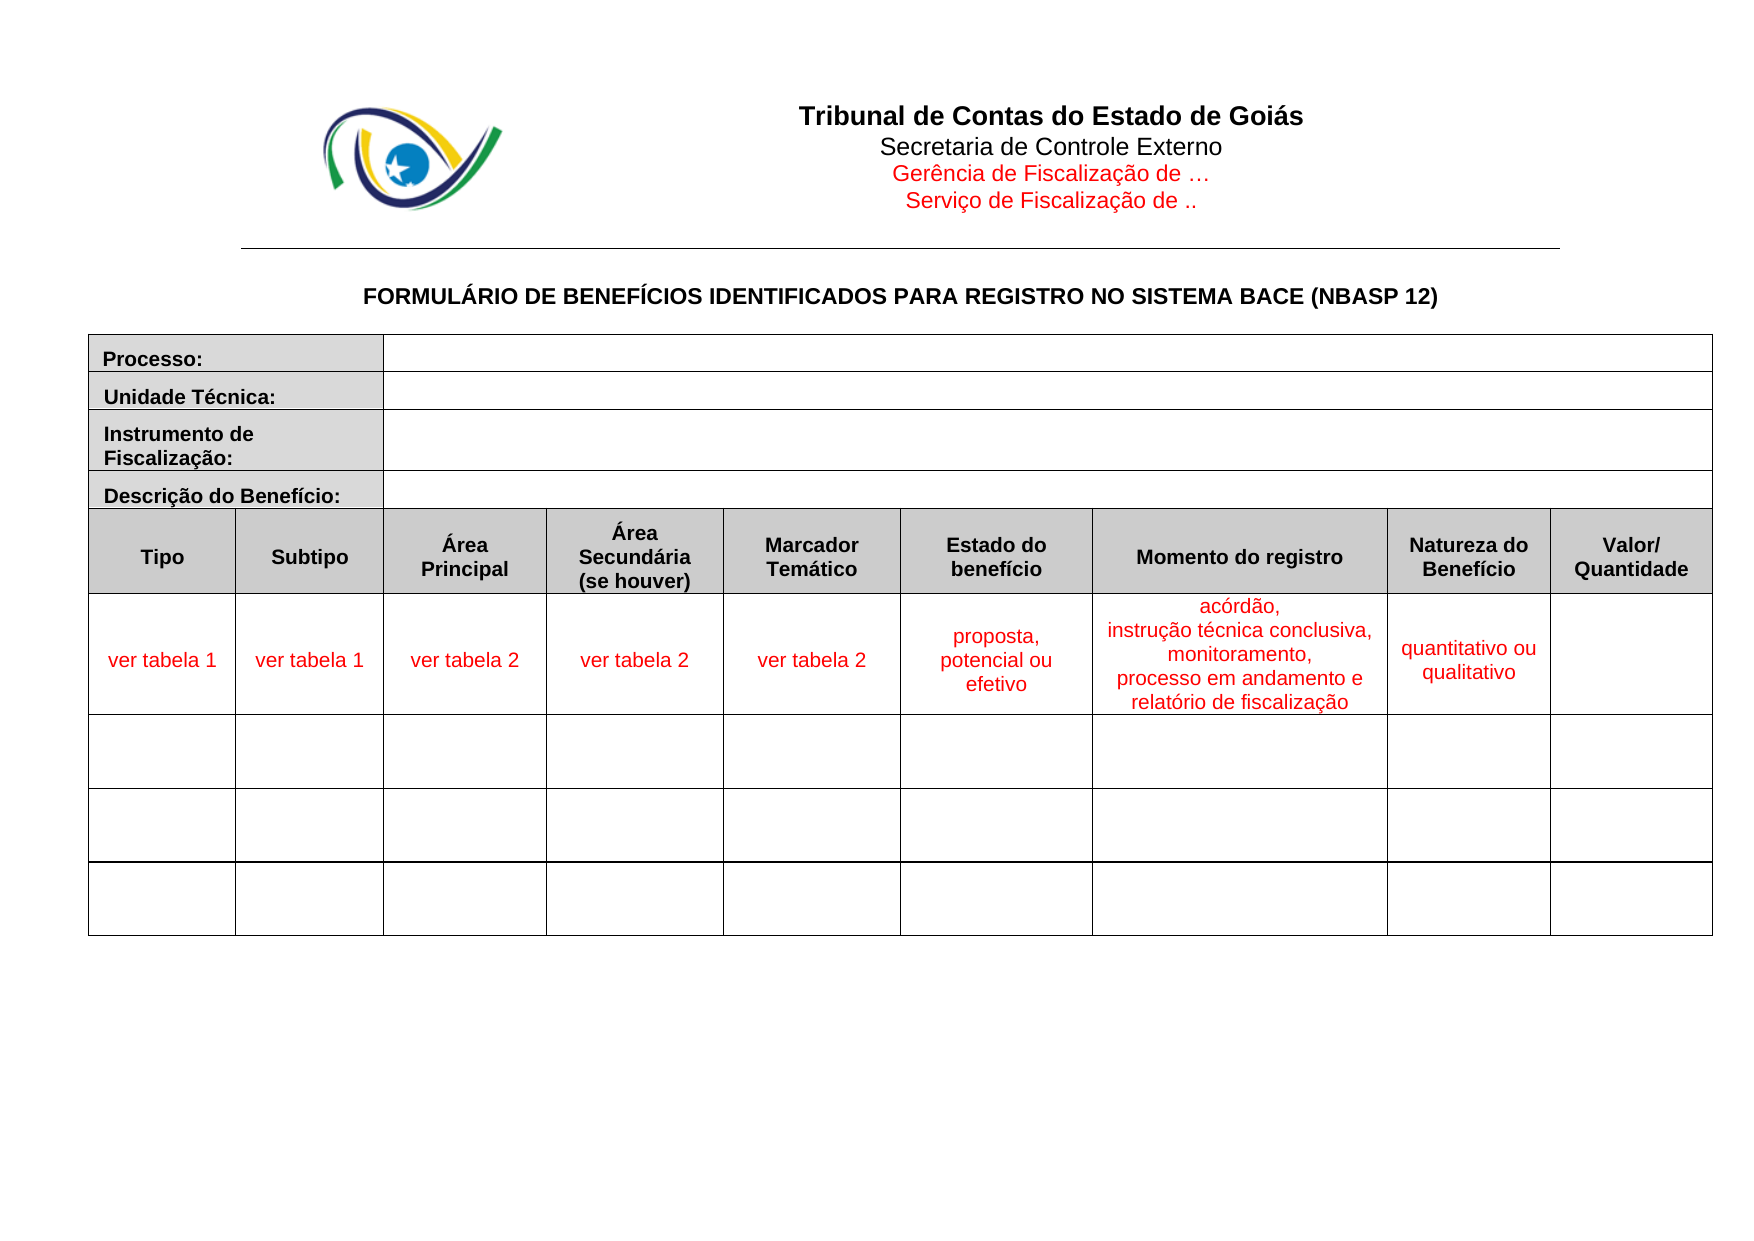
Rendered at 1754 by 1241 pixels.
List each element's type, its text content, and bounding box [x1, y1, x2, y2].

table_cell [1551, 594, 1712, 714]
table_cell [724, 715, 900, 787]
table_cell Valor/ Quantidade [1551, 509, 1712, 593]
table_cell Marcador Temático [724, 509, 900, 593]
picture [316, 100, 508, 218]
table_cell [384, 372, 1712, 408]
table_cell [236, 715, 383, 787]
table_cell [384, 471, 1712, 507]
table_cell Subtipo [236, 509, 383, 593]
table_cell [1551, 789, 1712, 861]
table_cell Instrumento de Fiscalização: [89, 410, 383, 470]
table_cell Área Secundária (se houver) [547, 509, 723, 593]
table_cell proposta, potencial ou efetivo [901, 594, 1092, 714]
table_cell ver tabela 1 [89, 594, 235, 714]
table_cell [724, 789, 900, 861]
text FORMULÁRIO DE BENEFÍCIOS IDENTIFICADOS PARA REGISTRO NO SISTEMA BACE (NBASP 12) [177, 283, 1624, 309]
table_cell quantitativo ou qualitativo [1388, 594, 1550, 714]
table_cell Tipo [89, 509, 235, 593]
table_cell [236, 863, 383, 935]
table_cell [89, 789, 235, 861]
table_cell [1551, 863, 1712, 935]
table_cell [1093, 789, 1387, 861]
table_cell [1551, 715, 1712, 787]
table_cell [1388, 863, 1550, 935]
table_cell Natureza do Benefício [1388, 509, 1550, 593]
table_cell [901, 715, 1092, 787]
table_cell [1388, 789, 1550, 861]
table_cell Descrição do Benefício: [89, 471, 383, 507]
table_cell acórdão, instrução técnica conclusiva, monitoramento, processo em andamento e relatório de fiscalização [1093, 594, 1387, 714]
table_cell ver tabela 2 [384, 594, 546, 714]
table_cell [1093, 863, 1387, 935]
table_cell [89, 863, 235, 935]
table_cell ver tabela 2 [724, 594, 900, 714]
table_cell [901, 863, 1092, 935]
table_cell [236, 789, 383, 861]
table_cell [384, 863, 546, 935]
table_cell [89, 715, 235, 787]
table_cell Unidade Técnica: [89, 372, 383, 408]
table_cell [547, 715, 723, 787]
table_cell ver tabela 2 [547, 594, 723, 714]
table_cell [1388, 715, 1550, 787]
table_cell [547, 863, 723, 935]
table_header Processo: [89, 335, 383, 371]
table_cell [384, 715, 546, 787]
table_cell Momento do registro [1093, 509, 1387, 593]
table_cell Estado do benefício [901, 509, 1092, 593]
table_cell Área Principal [384, 509, 546, 593]
table_cell ver tabela 1 [236, 594, 383, 714]
table_cell [901, 789, 1092, 861]
table_cell [384, 789, 546, 861]
table_cell [1093, 715, 1387, 787]
table_cell [547, 789, 723, 861]
table_cell [384, 410, 1712, 470]
table_header [384, 335, 1712, 371]
table_cell [724, 863, 900, 935]
